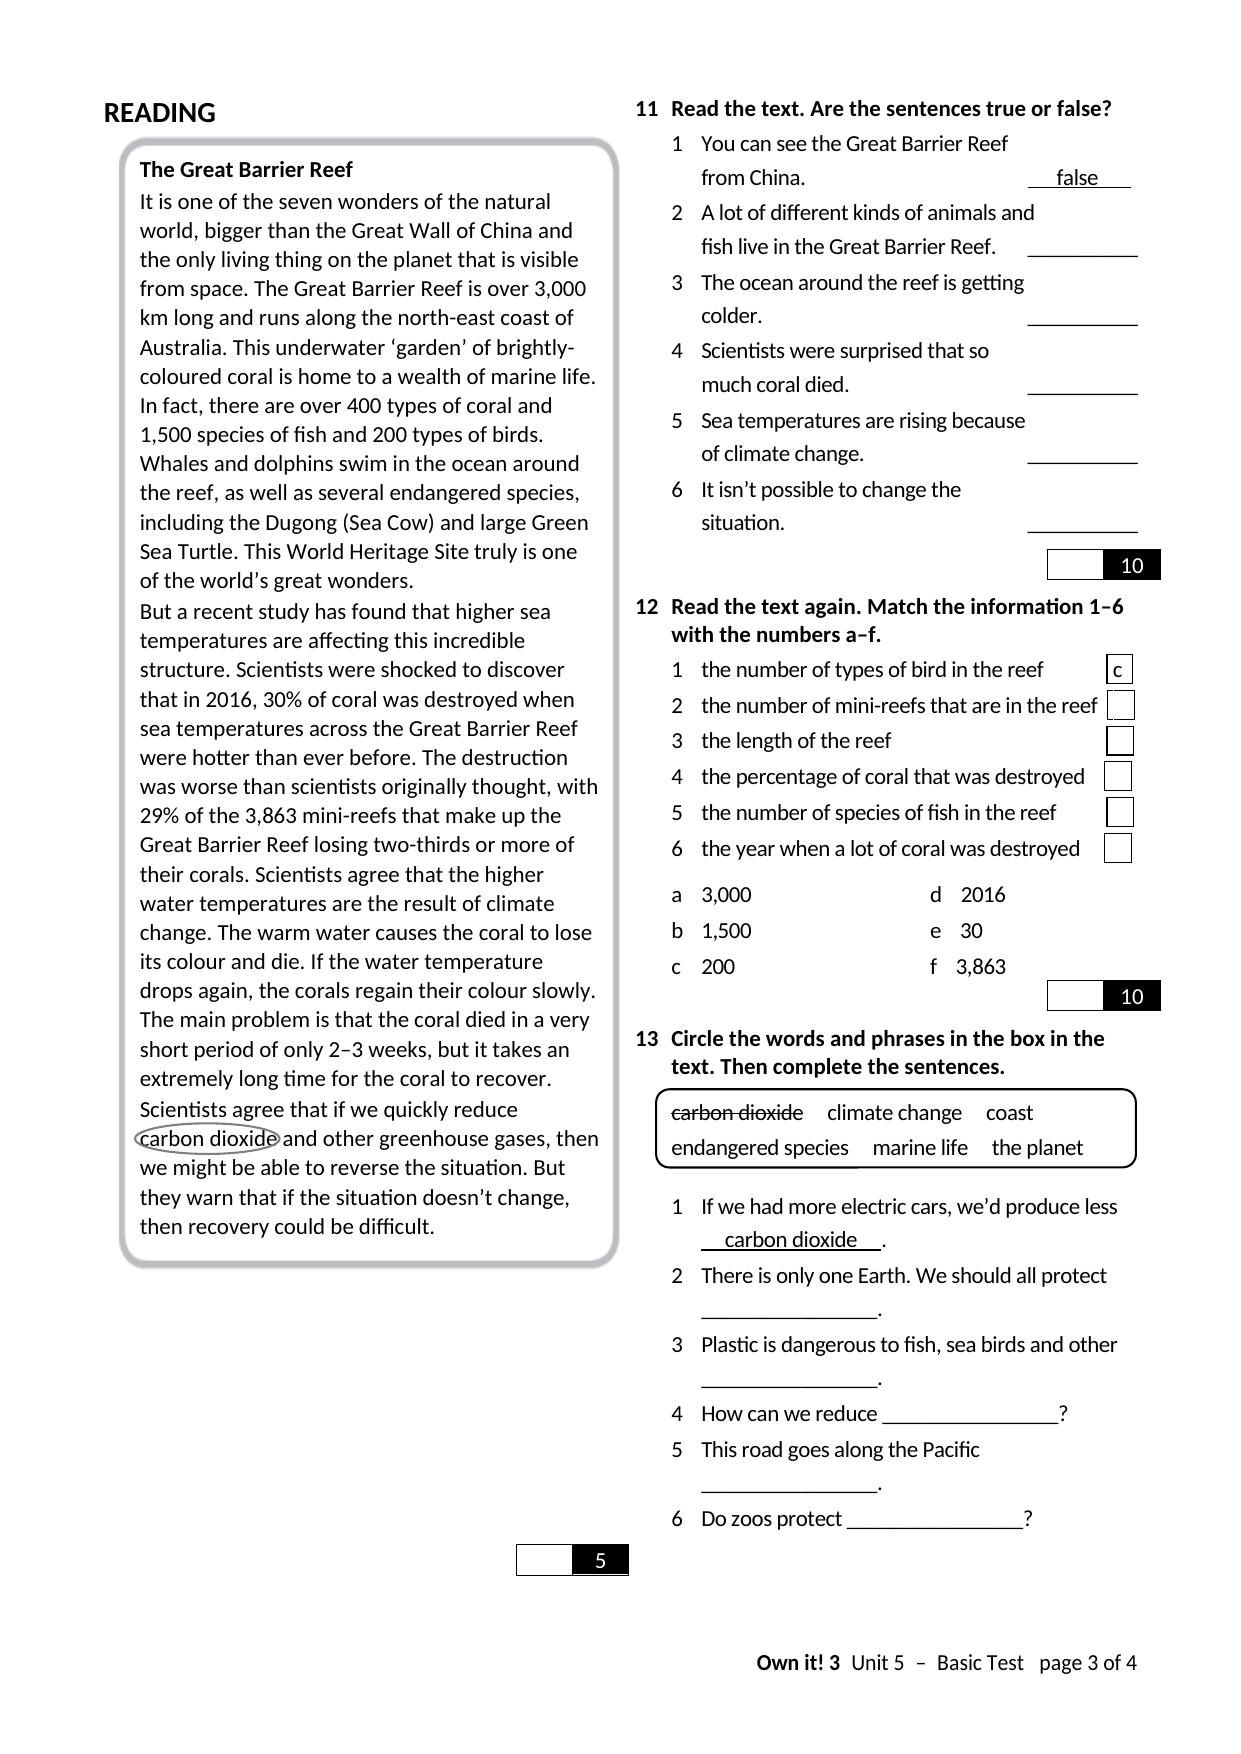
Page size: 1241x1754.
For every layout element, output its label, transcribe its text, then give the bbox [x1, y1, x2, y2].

text It is one of the seven wonders of the natural world, bigger than the Great Wall of China and the only living thing on the planet that is visible from space. The Great Barrier Reef is over 3,000 km long and runs along the north-east coast of Australia. This underwater ‘garden’ of brightly-coloured coral is home to a wealth of marine life. In fact, there are over 400 types of coral and 1,500 species of fish and 200 types of birds. Whales and dolphins swim in the ocean around the reef, as well as several endangered species, including the Dugong (Sea Cow) and large Green Sea Turtle. This World Heritage Site truly is one of the world’s great wonders. [139, 186, 601, 594]
text 5 the number of species of fish in the reef [671, 794, 1141, 827]
text 3 The ocean around the reef is getting colder. __________ [671, 262, 1141, 329]
text 13 Circle the words and phrases in the box in the text. Then complete the sentences. [635, 1024, 1137, 1080]
text 11 Read the text. Are the sentences true or false? [635, 94, 1137, 122]
text 2 A lot of different kinds of animals and fish live in the Great Barrier Reef. __________ [671, 193, 1141, 260]
table_header 10 [1104, 981, 1159, 1010]
table_header 5 [573, 1545, 628, 1574]
text 1 If we had more electric cars, we’d produce less carbon dioxide . [671, 1186, 1141, 1253]
text endangered species marine life the planet [671, 1128, 1134, 1161]
table_header [1048, 981, 1103, 1010]
text 1 You can see the Great Barrier Reef from China. false [671, 124, 1141, 191]
text 6 Do zoos protect ________________? [671, 1498, 1141, 1532]
text 2 There is only one Earth. We should all protect ________________. [671, 1256, 1141, 1322]
table_header [1048, 550, 1103, 579]
text But a recent study has found that higher sea temperatures are affecting this incredible structure. Scientists were shocked to discover that in 2016, 30% of coral was destroyed when sea temperatures across the Great Barrier Reef were hotter than ever before. The destruction was worse than scientists originally thought, with 29% of the 3,863 mini-reefs that make up the Great Barrier Reef losing two-thirds or more of their corals. Scientists agree that the higher water temperatures are the result of climate change. The warm water causes the coral to lose its colour and die. If the water temperature drops again, the corals regain their colour slowly. The main problem is that the coral died in a very short period of only 2–3 weeks, but it takes an extremely long time for the coral to recover. [139, 596, 601, 1092]
text carbon dioxide climate change coast [671, 1092, 1134, 1126]
text READING [103, 94, 606, 129]
text 3 Plastic is dangerous to fish, sea birds and other ________________. [671, 1324, 1141, 1391]
text c 200 f 3,863 [671, 947, 1141, 980]
table_header 10 [1104, 550, 1159, 579]
text 4 the percentage of coral that was destroyed [671, 758, 1141, 791]
text 6 the year when a lot of coral was destroyed [671, 829, 1141, 863]
text b 1,500 e 30 [671, 911, 1141, 944]
text 4 Scientists were surprised that so much coral died. __________ [671, 331, 1141, 398]
text 5 This road goes along the Pacific ________________. [671, 1429, 1141, 1496]
text Scientists agree that if we quickly reduce carbon dioxide and other greenhouse gases, then we might be able to reverse the situation. But they warn that if the situation doesn’t change, then recovery could be difficult. [139, 1094, 601, 1240]
text 5 Sea temperatures are rising because of climate change. __________ [671, 400, 1141, 467]
table_header [517, 1545, 572, 1574]
text 4 How can we reduce ________________? [671, 1394, 1141, 1427]
text The Great Barrier Reef [139, 154, 601, 183]
text a 3,000 d 2016 [671, 875, 1141, 909]
text 3 the length of the reef [671, 722, 1141, 756]
text 12 Read the text again. Match the information 1–6 with the numbers a–f. [635, 592, 1137, 648]
text 6 It isn’t possible to change the situation. __________ [671, 469, 1141, 536]
text 1 the number of types of bird in the reef c [671, 651, 1141, 684]
text 2 the number of mini-reefs that are in the reef [671, 687, 1141, 720]
